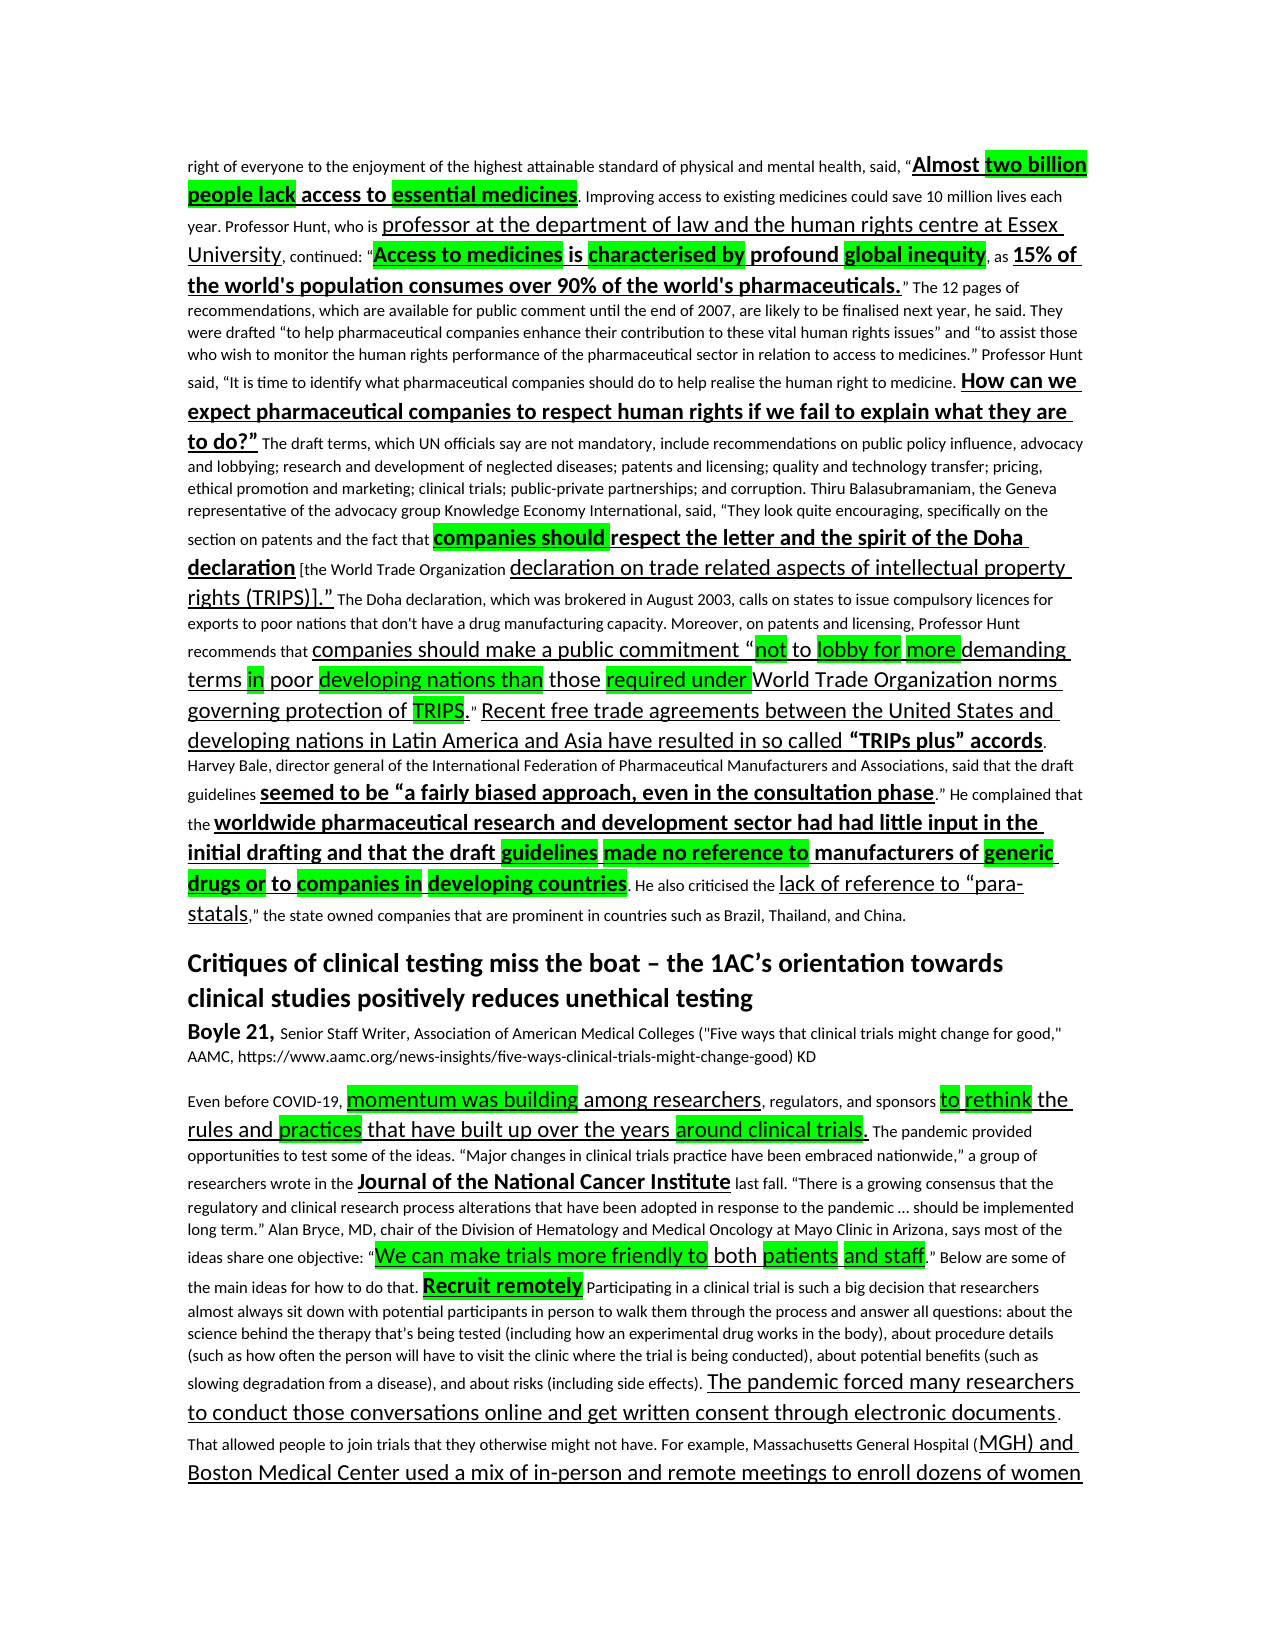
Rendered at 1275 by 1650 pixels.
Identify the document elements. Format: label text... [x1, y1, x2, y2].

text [187, 1085, 1087, 1486]
text Boyle 21, Senior Staff Writer, Association of American Medical Colleges ("Five ways that clinical trials might change for good," AAMC, https://www.aamc.org/news-insights/five-ways-clinical-trials-might-change-good) KD [187, 1017, 1087, 1067]
subtitle Critiques of clinical testing miss the boat – the 1AC’s orientation towards clinical studies positively reduces unethical testing [187, 946, 1087, 1014]
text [187, 150, 1087, 927]
